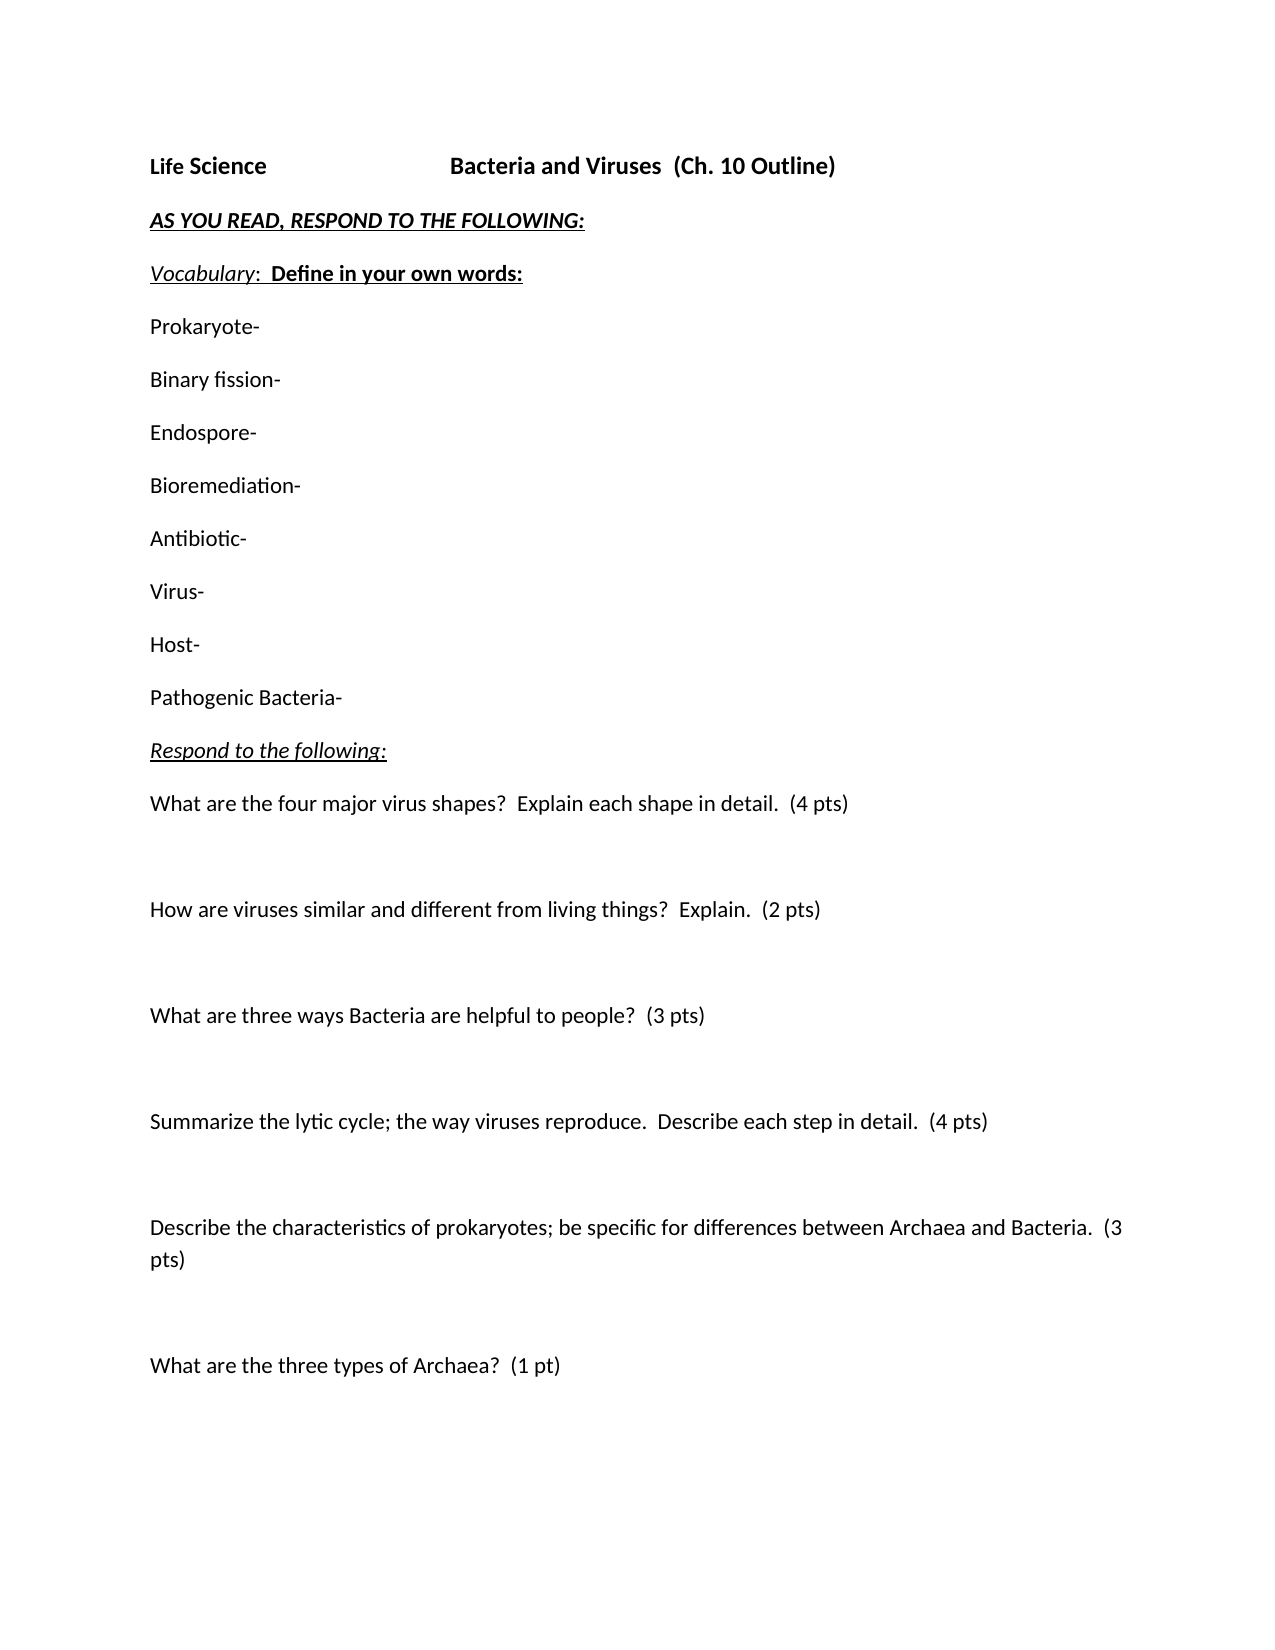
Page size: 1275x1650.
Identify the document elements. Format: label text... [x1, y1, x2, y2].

text AS YOU READ, RESPOND TO THE FOLLOWING: [150, 206, 1125, 234]
text Summarize the lytic cycle; the way viruses reproduce. Describe each step in detail. (4 pts) [150, 1107, 1125, 1135]
text Prokaryote- [150, 312, 1125, 340]
text Binary fission- [150, 365, 1125, 393]
text Host- [150, 630, 1125, 658]
text Pathogenic Bacteria- [150, 683, 1125, 711]
text Life Science Bacteria and Viruses (Ch. 10 Outline) [150, 150, 1125, 181]
text What are the three types of Archaea? (1 pt) [150, 1351, 1125, 1379]
text Antibiotic- [150, 524, 1125, 552]
text Endospore- [150, 418, 1125, 446]
text Respond to the following: [150, 736, 1125, 764]
text What are three ways Bacteria are helpful to people? (3 pts) [150, 1001, 1125, 1029]
text Virus- [150, 577, 1125, 605]
text What are the four major virus shapes? Explain each shape in detail. (4 pts) [150, 789, 1125, 817]
text Describe the characteristics of prokaryotes; be specific for differences between Archaea and Bacteria. (3 pts) [150, 1213, 1125, 1273]
text Bioremediation- [150, 471, 1125, 499]
text How are viruses similar and different from living things? Explain. (2 pts) [150, 895, 1125, 923]
text Vocabulary: Define in your own words: [150, 259, 1125, 287]
